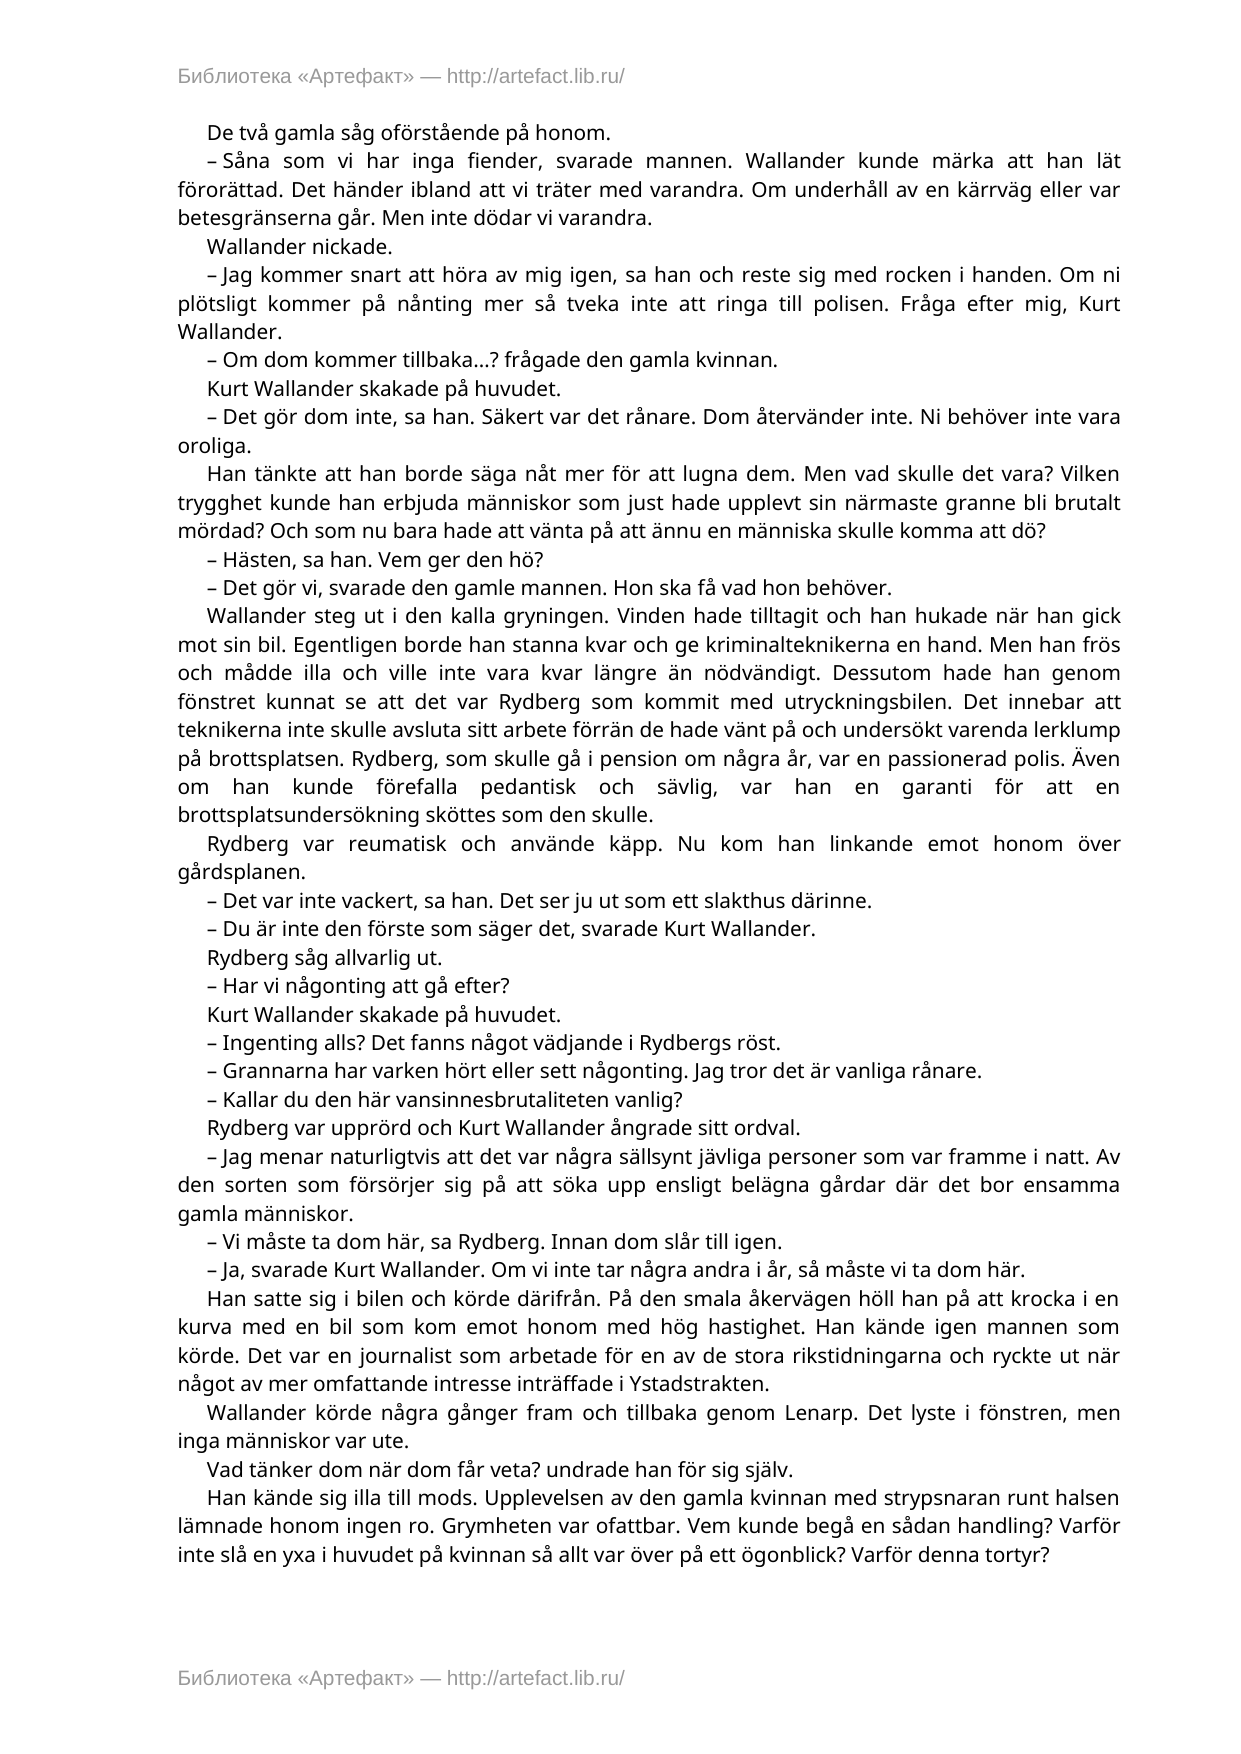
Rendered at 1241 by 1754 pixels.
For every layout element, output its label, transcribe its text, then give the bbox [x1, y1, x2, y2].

text – Jag kommer snart att höra av mig igen, sa han och reste sig med rocken i handen. Om ni plötsligt kommer på nånting mer så tveka inte att ringa till polisen. Fråga efter mig, Kurt Wallander. [177, 260, 1122, 346]
text Wallander körde några gånger fram och tillbaka genom Lenarp. Det lyste i fönstren, men inga människor var ute. [177, 1398, 1122, 1455]
text – Hästen, sa han. Vem ger den hö? [177, 545, 1122, 573]
text – Har vi någonting att gå efter? [177, 971, 1122, 1000]
text Wallander steg ut i den kalla gryningen. Vinden hade tilltagit och han hukade när han gick mot sin bil. Egentligen borde han stanna kvar och ge kriminalteknikerna en hand. Men han frös och mådde illa och ville inte vara kvar längre än nödvändigt. Dessutom hade han genom fönstret kunnat se att det var Rydberg som kommit med utryckningsbilen. Det innebar att teknikerna inte skulle avsluta sitt arbete förrän de hade vänt på och undersökt varenda lerklump på brottsplatsen. Rydberg, som skulle gå i pension om några år, var en passionerad polis. Även om han kunde förefalla pedantisk och sävlig, var han en garanti för att en brottsplatsundersökning sköttes som den skulle. [177, 602, 1122, 829]
text Han tänkte att han borde säga nåt mer för att lugna dem. Men vad skulle det vara? Vilken trygghet kunde han erbjuda människor som just hade upplevt sin närmaste granne bli brutalt mördad? Och som nu bara hade att vänta på att ännu en människa skulle komma att dö? [177, 459, 1122, 545]
text Wallander nickade. [177, 232, 1122, 260]
text Rydberg var reumatisk och använde käpp. Nu kom han linkande emot honom över gårdsplanen. [177, 829, 1122, 886]
text – Det gör dom inte, sa han. Säkert var det rånare. Dom återvänder inte. Ni behöver inte vara oroliga. [177, 402, 1122, 459]
text Rydberg var upprörd och Kurt Wallander ångrade sitt ordval. [177, 1113, 1122, 1142]
text De två gamla såg oförstående på honom. [177, 118, 1122, 147]
text – Du är inte den förste som säger det, svarade Kurt Wallander. [177, 914, 1122, 943]
text – Ingenting alls? Det fanns något vädjande i Rydbergs röst. [177, 1028, 1122, 1057]
text – Kallar du den här vansinnesbrutaliteten vanlig? [177, 1085, 1122, 1113]
text – Om dom kommer tillbaka…? frågade den gamla kvinnan. [177, 346, 1122, 374]
text Kurt Wallander skakade på huvudet. [177, 1000, 1122, 1028]
text – Det var inte vackert, sa han. Det ser ju ut som ett slakthus därinne. [177, 886, 1122, 914]
text Rydberg såg allvarlig ut. [177, 943, 1122, 971]
text – Ja, svarade Kurt Wallander. Om vi inte tar några andra i år, så måste vi ta dom här. [177, 1256, 1122, 1284]
text – Jag menar naturligtvis att det var några sällsynt jävliga personer som var framme i natt. Av den sorten som försörjer sig på att söka upp ensligt belägna gårdar där det bor ensamma gamla människor. [177, 1142, 1122, 1227]
text Han satte sig i bilen och körde därifrån. På den smala åkervägen höll han på att krocka i en kurva med en bil som kom emot honom med hög hastighet. Han kände igen mannen som körde. Det var en journalist som arbetade för en av de stora rikstidningarna och ryckte ut när något av mer omfattande intresse inträffade i Ystadstrakten. [177, 1284, 1122, 1398]
text Han kände sig illa till mods. Upplevelsen av den gamla kvinnan med strypsnaran runt halsen lämnade honom ingen ro. Grymheten var ofattbar. Vem kunde begå en sådan handling? Varför inte slå en yxa i huvudet på kvinnan så allt var över på ett ögonblick? Varför denna tortyr? [177, 1483, 1122, 1568]
text Vad tänker dom när dom får veta? undrade han för sig själv. [177, 1455, 1122, 1483]
text – Vi måste ta dom här, sa Rydberg. Innan dom slår till igen. [177, 1227, 1122, 1256]
text – Det gör vi, svarade den gamle mannen. Hon ska få vad hon behöver. [177, 573, 1122, 602]
text Kurt Wallander skakade på huvudet. [177, 374, 1122, 402]
text – Såna som vi har inga fiender, svarade mannen. Wallander kunde märka att han lät förorättad. Det händer ibland att vi träter med varandra. Om underhåll av en kärrväg eller var betesgränserna går. Men inte dödar vi varandra. [177, 147, 1122, 232]
text – Grannarna har varken hört eller sett någonting. Jag tror det är vanliga rånare. [177, 1057, 1122, 1085]
